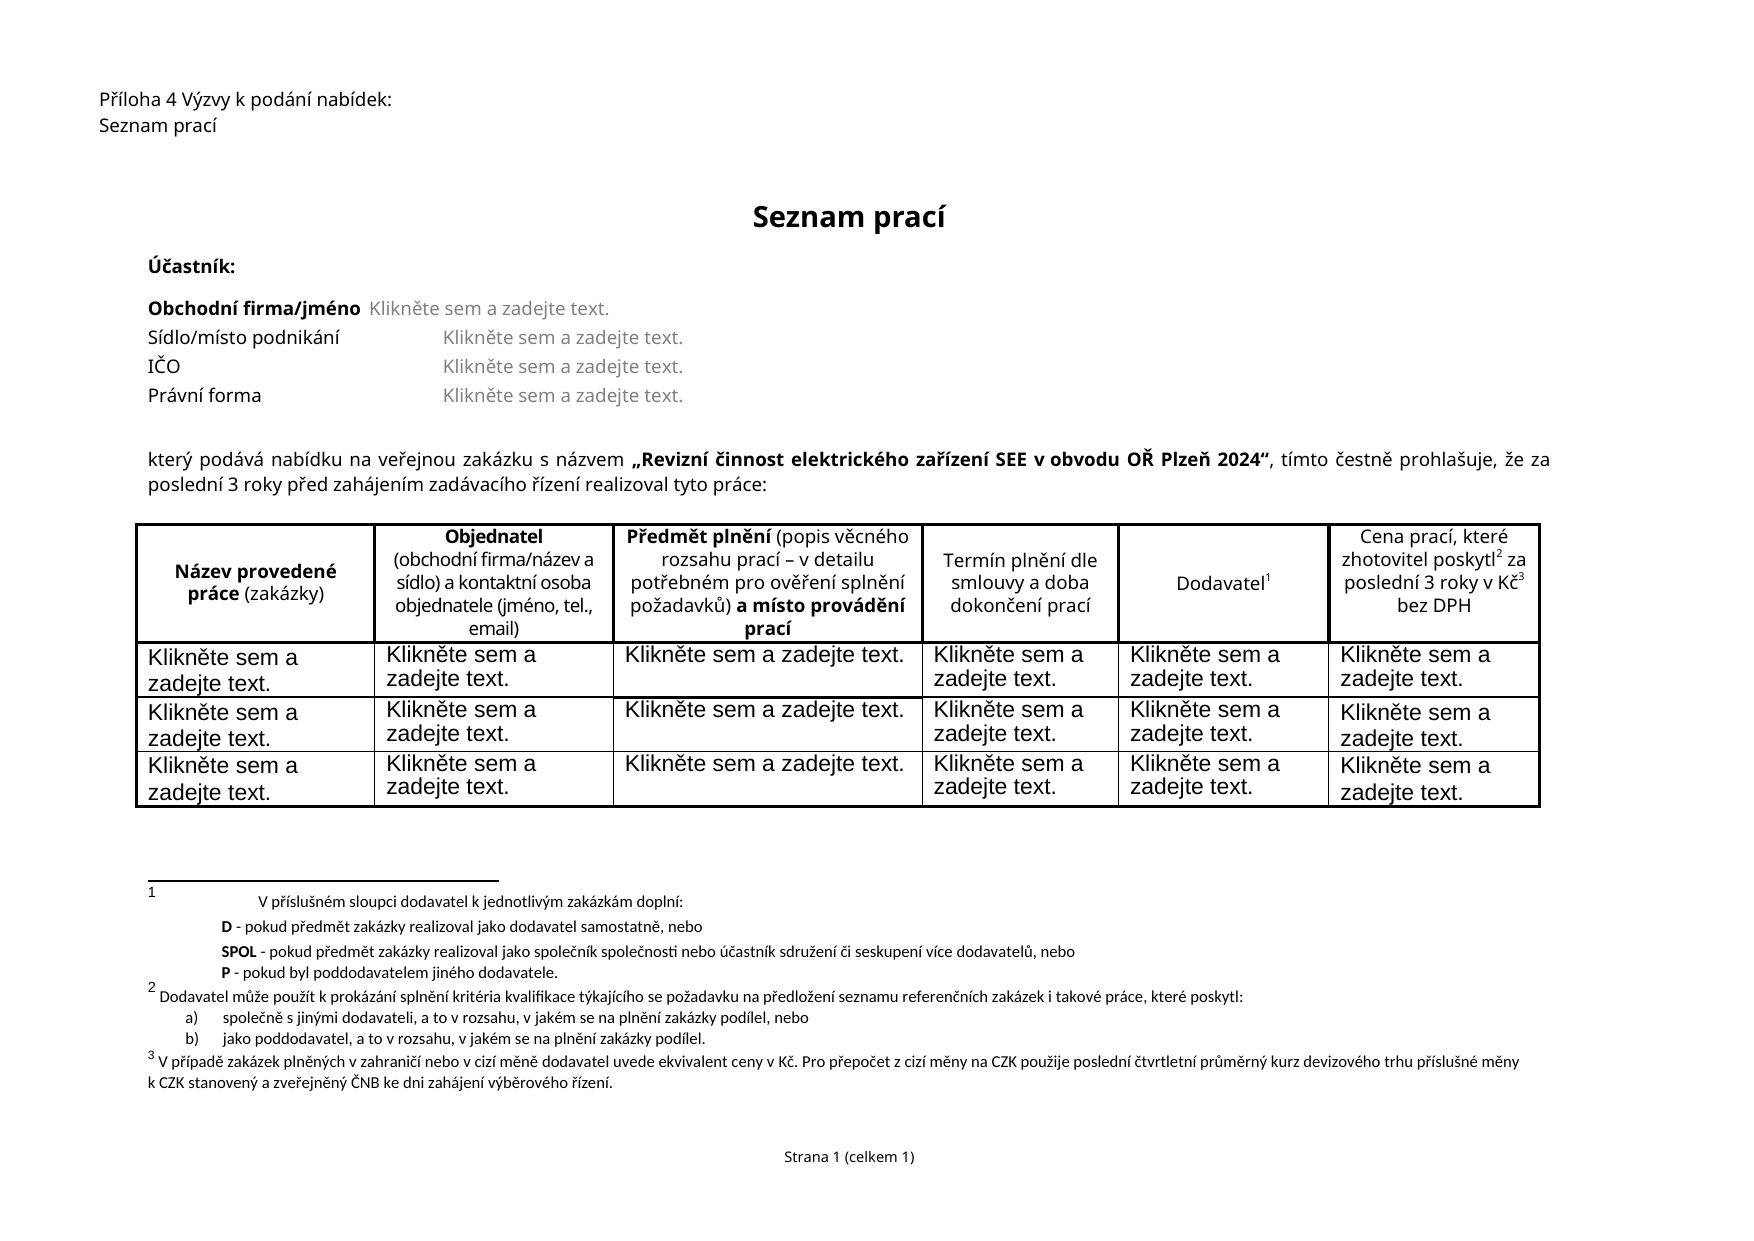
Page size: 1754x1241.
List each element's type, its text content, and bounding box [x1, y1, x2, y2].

title Seznam prací [148, 196, 1551, 236]
text Účastník: [148, 249, 1551, 279]
table_header Předmět plnění (popis věcného rozsahu prací – v detailu potřebném pro ověření splnění požadavků) a místo provádění prací [615, 526, 921, 641]
text který podává nabídku na veřejnou zakázku s názvem „Revizní činnost elektrického zařízení SEE v obvodu OŘ Plzeň 2024“, tímto čestně prohlašuje, že za poslední 3 roky před zahájením zadávacího řízení realizoval tyto práce: [148, 446, 1551, 497]
text IČO [148, 350, 1551, 379]
text Právní forma [148, 379, 1551, 408]
table_header Cena prací, které zhotovitel poskytl za poslední 3 roky v Kč bez DPH [1331, 526, 1538, 641]
table_header Termín plnění dle smlouvy a doba dokončení prací [924, 526, 1117, 641]
table_header Objednatel (obchodní firma/název a sídlo) a kontaktní osoba objednatele (jméno, tel., email) [376, 526, 612, 641]
table_header Název provedené práce (zakázky) [138, 526, 373, 641]
text Sídlo/místo podnikání [148, 321, 1551, 350]
text Obchodní firma/jméno [148, 292, 1551, 321]
table_header Dodavatel [1120, 526, 1327, 641]
